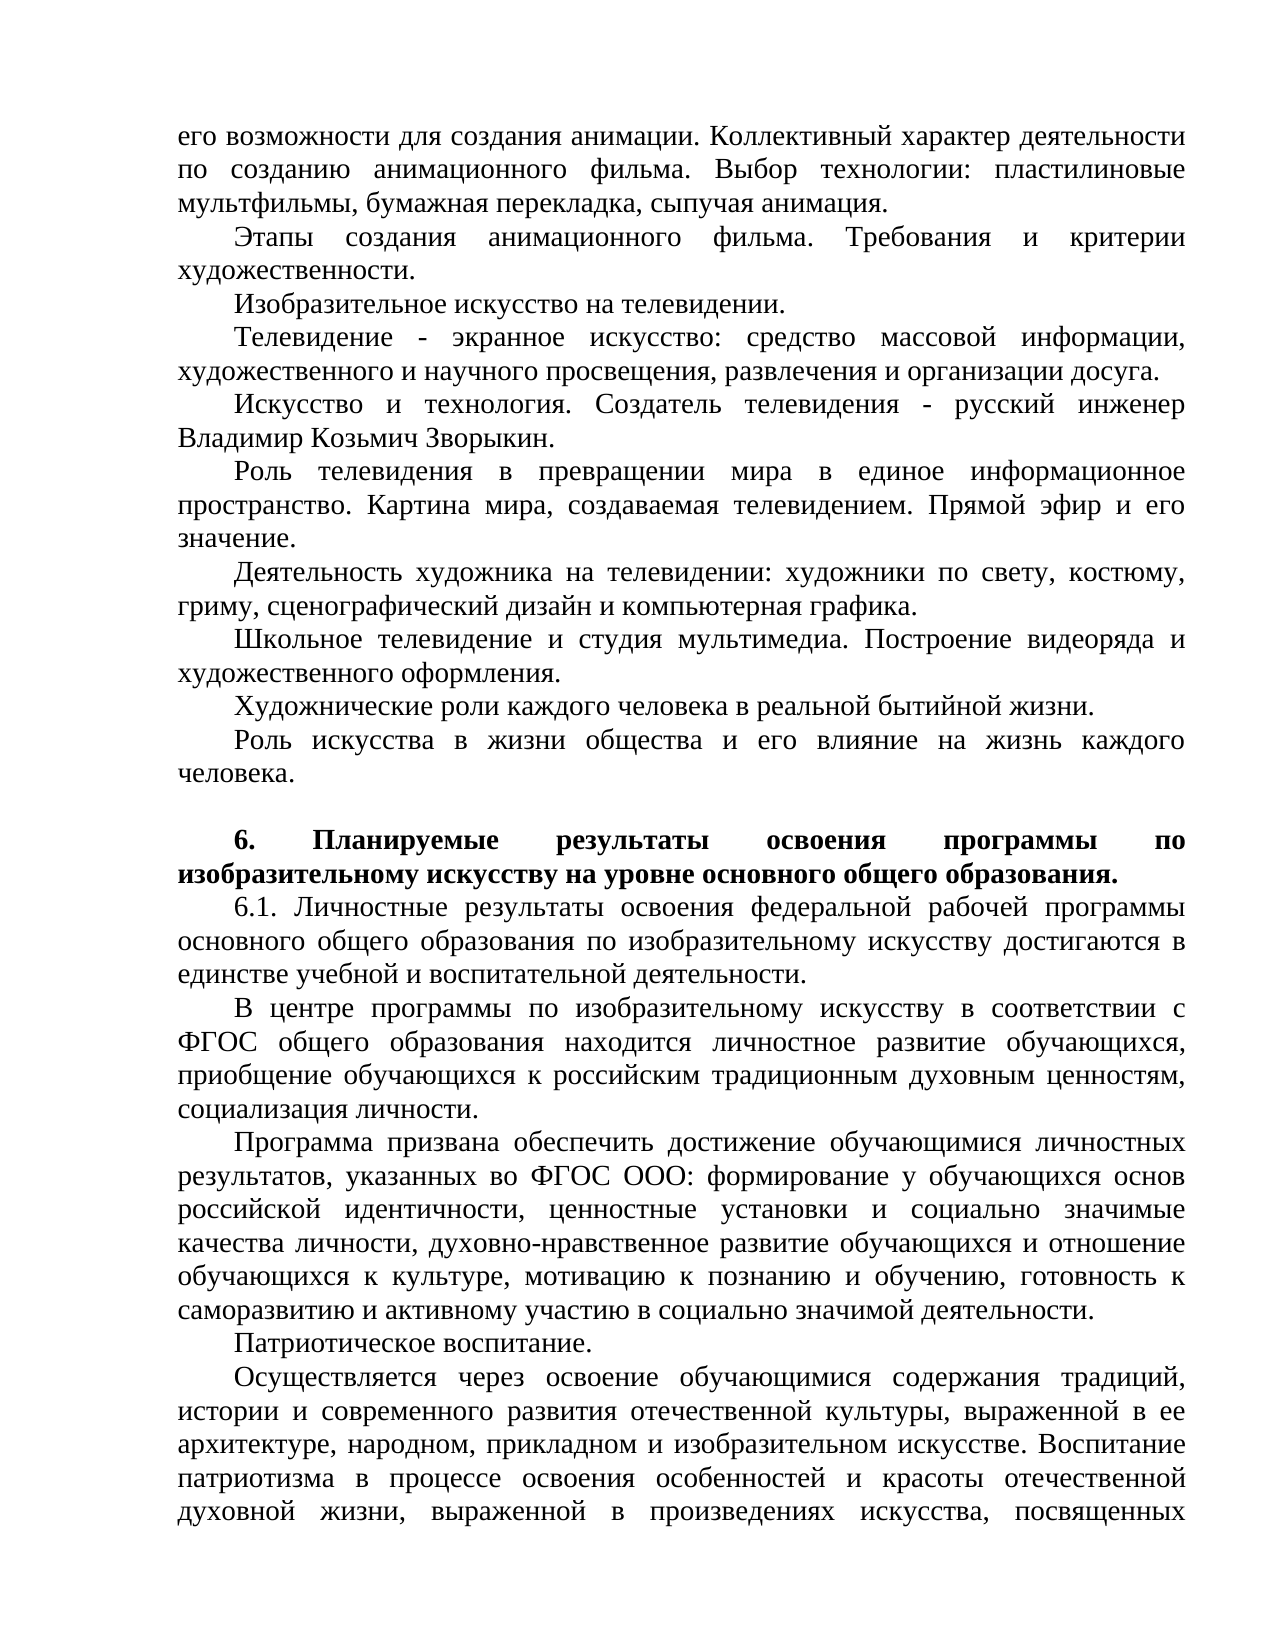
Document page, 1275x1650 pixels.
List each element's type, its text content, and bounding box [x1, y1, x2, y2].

text Роль телевидения в превращении мира в единое информационное пространство. Картина мира, создаваемая телевидением. Прямой эфир и его значение. [177, 453, 1186, 554]
text Роль искусства в жизни общества и его влияние на жизнь каждого человека. [177, 722, 1186, 789]
text Художнические роли каждого человека в реальной бытийной жизни. [177, 688, 1186, 722]
text Программа призвана обеспечить достижение обучающимися личностных результатов, указанных во ФГОС ООО: формирование у обучающихся основ российской идентичности, ценностные установки и социально значимые качества личности, духовно-нравственное развитие обучающихся и отношение обучающихся к культуре, мотивацию к познанию и обучению, готовность к саморазвитию и активному участию в социально значимой деятельности. [177, 1124, 1186, 1326]
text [177, 118, 1186, 219]
text 6.1. Личностные результаты освоения федеральной рабочей программы основного общего образования по изобразительному искусству достигаются в единстве учебной и воспитательной деятельности. [177, 889, 1186, 990]
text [177, 1359, 1186, 1527]
text Школьное телевидение и студия мультимедиа. Построение видеоряда и художественного оформления. [177, 621, 1186, 688]
text Деятельность художника на телевидении: художники по свету, костюму, гриму, сценографический дизайн и компьютерная графика. [177, 554, 1186, 621]
text Телевидение - экранное искусство: средство массовой информации, художественного и научного просвещения, развлечения и организации досуга. [177, 319, 1186, 386]
text В центре программы по изобразительному искусству в соответствии с ФГОС общего образования находится личностное развитие обучающихся, приобщение обучающихся к российским традиционным духовным ценностям, социализация личности. [177, 990, 1186, 1124]
text Искусство и технология. Создатель телевидения - русский инженер Владимир Козьмич Зворыкин. [177, 386, 1186, 453]
text Изобразительное искусство на телевидении. [177, 286, 1186, 319]
text Патриотическое воспитание. [177, 1326, 1186, 1359]
text 6. Планируемые результаты освоения программы по изобразительному искусству на уровне основного общего образования. [177, 822, 1186, 889]
text Этапы создания анимационного фильма. Требования и критерии художественности. [177, 219, 1186, 286]
